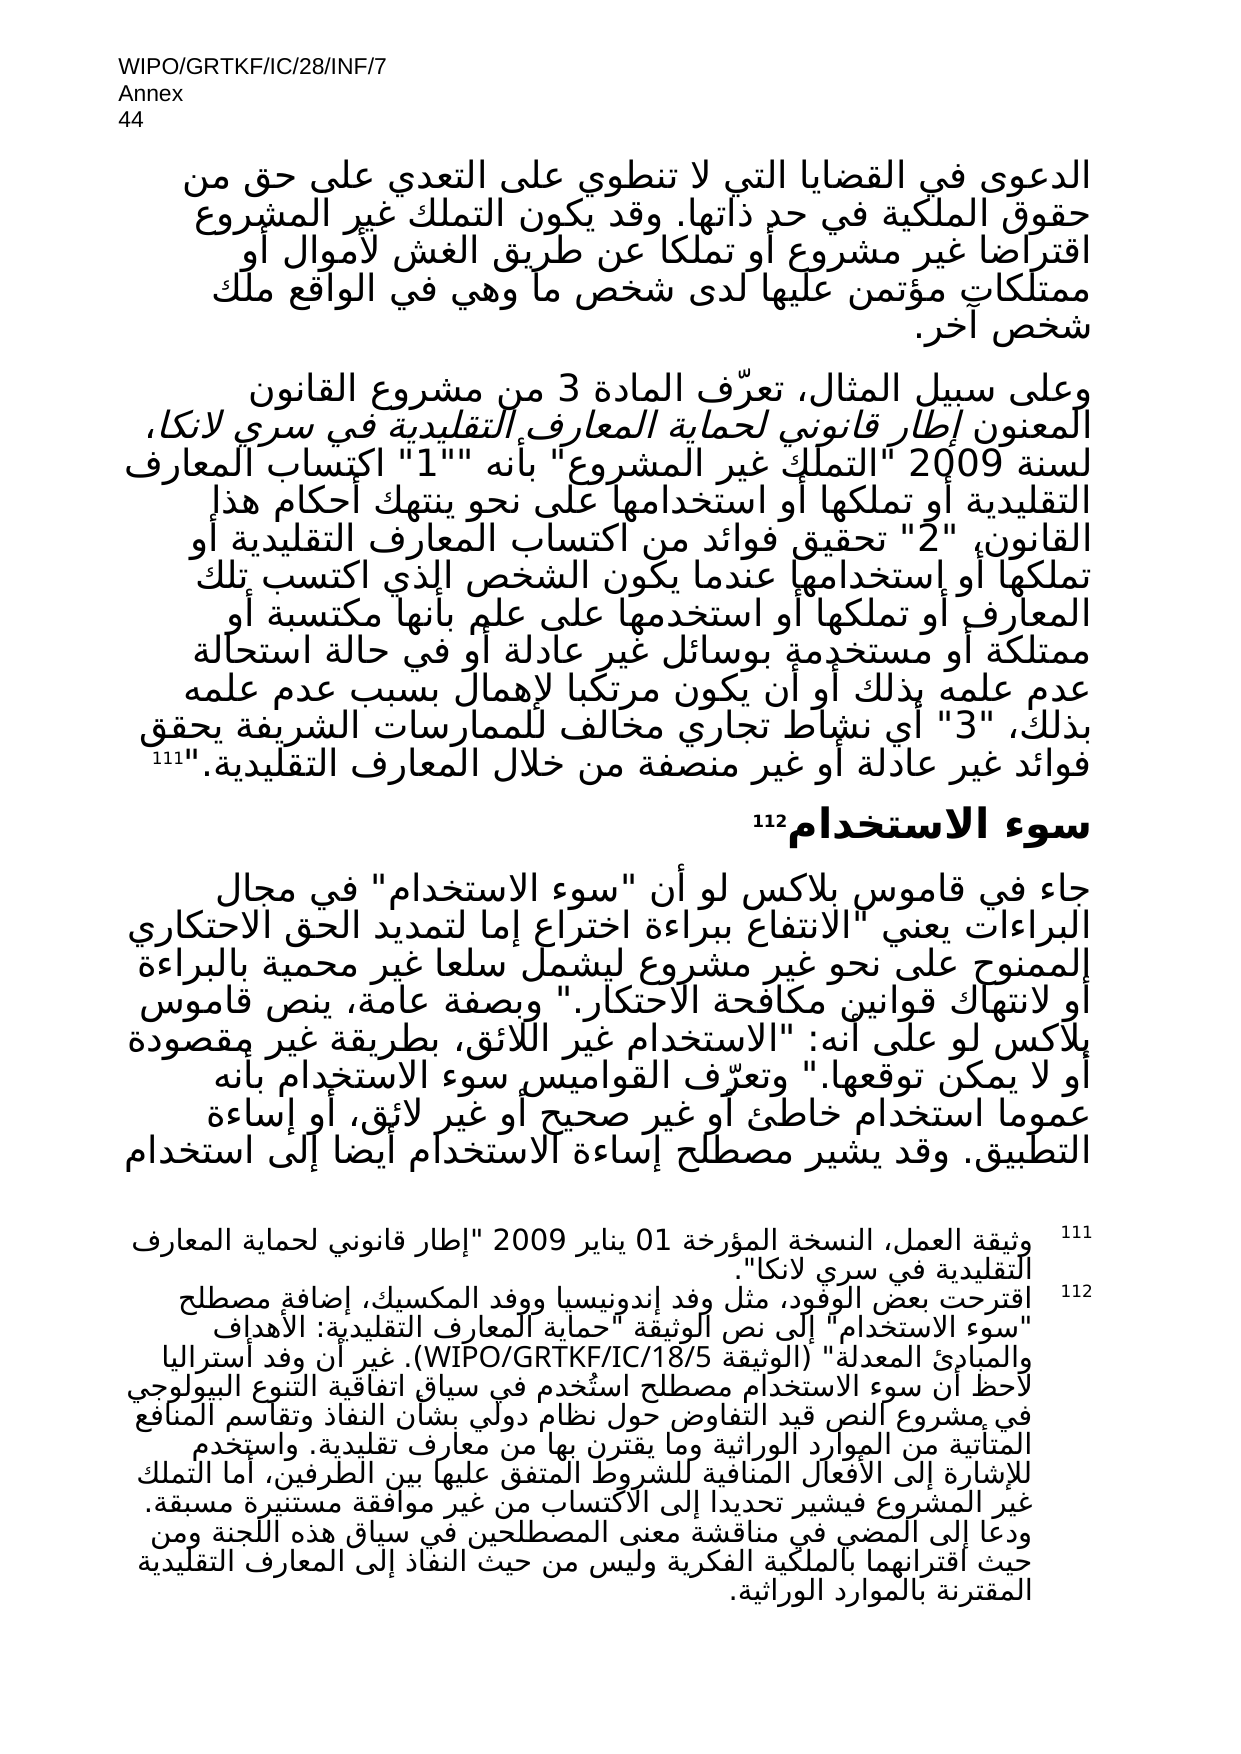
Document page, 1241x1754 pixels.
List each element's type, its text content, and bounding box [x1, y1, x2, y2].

text جاء في قاموس بلاكس لو أن "سوء الاستخدام" في مجال البراءات يعني "الانتفاع ببراءة اختراع إما لتمديد الحق الاحتكاري الممنوح على نحو غير مشروع ليشمل سلعا غير محمية بالبراءة أو لانتهاك قوانين مكافحة الاحتكار." وبصفة عامة، ينص قاموس بلاكس لو على أنه: "الاستخدام غير اللائق، بطريقة غير مقصودة أو لا يمكن توقعها." وتعرّف القواميس سوء الاستخدام بأنه عموما استخدام خاطئ أو غير صحيح أو غير لائق، أو إساءة التطبيق. وقد يشير مصطلح إساءة الاستخدام أيضا إلى استخدام غير لائق أو مفرط، أو إلى الأفعال التي تغيّر غرض الشيء أو وظيفته الأصلية. [118, 871, 1092, 1171]
text وعلى سبيل المثال، تعرّف المادة 3 من مشروع القانون المعنون إطار قانوني لحماية المعارف التقليدية في سري لانكا، لسنة 2009 "التملك غير المشروع" بأنه ""1" اكتساب المعارف التقليدية أو تملكها أو استخدامها على نحو ينتهك أحكام هذا القانون، "2" تحقيق فوائد من اكتساب المعارف التقليدية أو تملكها أو استخدامها عندما يكون الشخص الذي اكتسب تلك المعارف أو تملكها أو استخدمها على علم بأنها مكتسبة أو ممتلكة أو مستخدمة بوسائل غير عادلة أو في حالة استحالة عدم علمه بذلك أو أن يكون مرتكبا لإهمال بسبب عدم علمه بذلك، "3" أي نشاط تجاري مخالف للممارسات الشريفة يحقق فوائد غير عادلة أو غير منصفة من خلال المعارف التقليدية." [118, 371, 1092, 783]
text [118, 158, 1092, 346]
text سوء الاستخدام [118, 808, 1092, 846]
